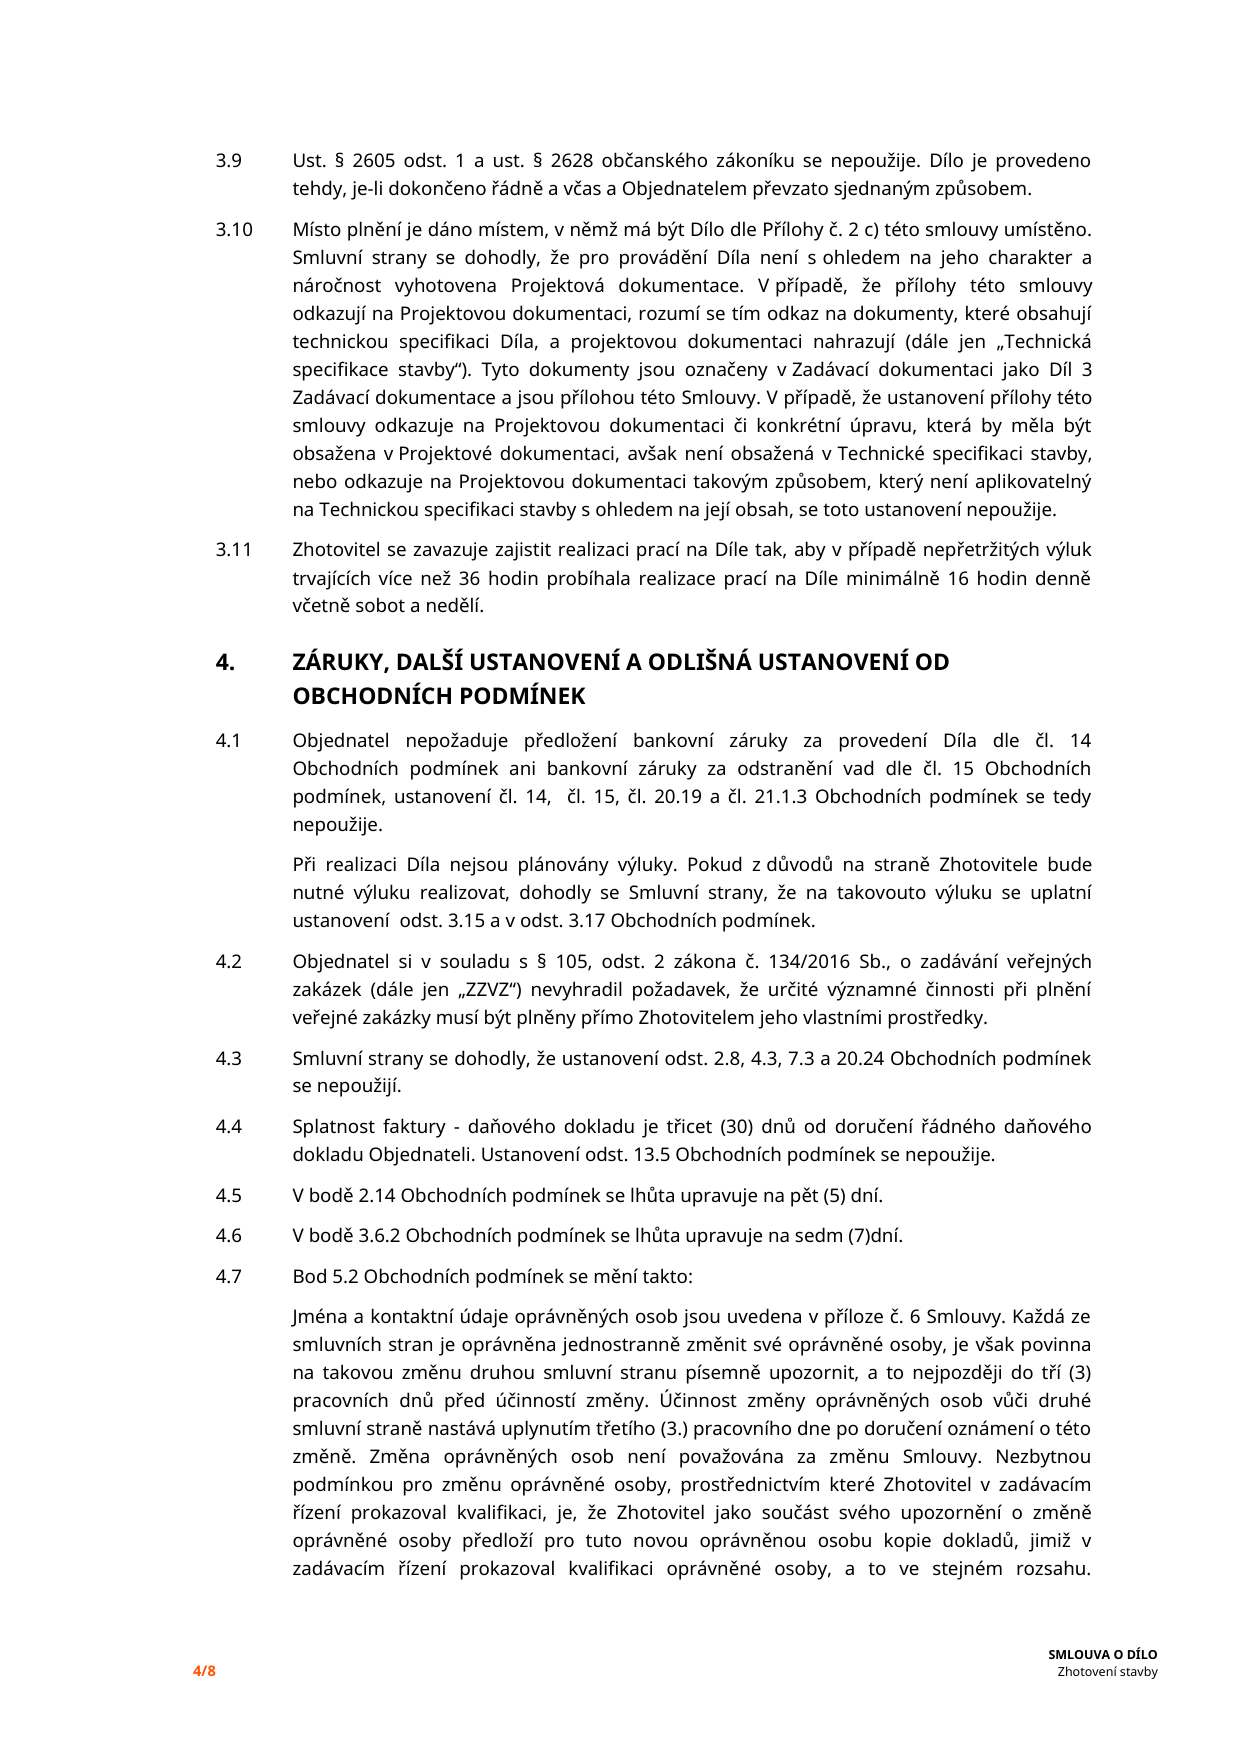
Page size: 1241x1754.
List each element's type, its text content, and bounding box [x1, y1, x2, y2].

text Objednatel si v souladu s § 105, odst. 2 zákona č. 134/2016 Sb., o zadávání veřejných zakázek (dále jen „ZZVZ“) nevyhradil požadavek, že určité významné činnosti při plnění veřejné zakázky musí být plněny přímo Zhotovitelem jeho vlastními prostředky. [216, 948, 1093, 1030]
text Zhotovitel se zavazuje zajistit realizaci prací na Díle tak, aby v případě nepřetržitých výluk trvajících více než 36 hodin probíhala realizace prací na Díle minimálně 16 hodin denně včetně sobot a nedělí. [216, 537, 1093, 618]
text ZÁRUKY, DALŠÍ USTANOVENÍ A ODLIŠNÁ USTANOVENÍ OD OBCHODNÍCH PODMÍNEK [216, 646, 1093, 711]
text Objednatel nepožaduje předložení bankovní záruky za provedení Díla dle čl. 14 Obchodních podmínek ani bankovní záruky za odstranění vad dle čl. 15 Obchodních podmínek, ustanovení čl. 14, čl. 15, čl. 20.19 a čl. 21.1.3 Obchodních podmínek se tedy nepoužije. [216, 727, 1093, 837]
text Ust. § 2605 odst. 1 a ust. § 2628 občanského zákoníku se nepoužije. Dílo je provedeno tehdy, je-li dokončeno řádně a včas a Objednatelem převzato sjednaným způsobem. [216, 147, 1093, 201]
text Místo plnění je dáno místem, v němž má být Dílo dle Přílohy č. 2 c) této smlouvy umístěno. Smluvní strany se dohodly, že pro provádění Díla není s ohledem na jeho charakter a náročnost vyhotovena Projektová dokumentace. V případě, že přílohy této smlouvy odkazují na Projektovou dokumentaci, rozumí se tím odkaz na dokumenty, které obsahují technickou specifikaci Díla, a projektovou dokumentaci nahrazují (dále jen „Technická specifikace stavby“). Tyto dokumenty jsou označeny v Zadávací dokumentaci jako Díl 3 Zadávací dokumentace a jsou přílohou této Smlouvy. V případě, že ustanovení přílohy této smlouvy odkazuje na Projektovou dokumentaci či konkrétní úpravu, která by měla být obsažena v Projektové dokumentaci, avšak není obsažená v Technické specifikaci stavby, nebo odkazuje na Projektovou dokumentaci takovým způsobem, který není aplikovatelný na Technickou specifikaci stavby s ohledem na její obsah, se toto ustanovení nepoužije. [216, 216, 1093, 522]
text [292, 1303, 1093, 1581]
text V bodě 2.14 Obchodních podmínek se lhůta upravuje na pět (5) dní. [216, 1182, 1093, 1207]
text Smluvní strany se dohodly, že ustanovení odst. 2.8, 4.3, 7.3 a 20.24 Obchodních podmínek se nepoužijí. [216, 1045, 1093, 1098]
text Bod 5.2 Obchodních podmínek se mění takto: [216, 1263, 1093, 1288]
text Při realizaci Díla nejsou plánovány výluky. Pokud z důvodů na straně Zhotovitele bude nutné výluku realizovat, dohodly se Smluvní strany, že na takovouto výluku se uplatní ustanovení odst. 3.15 a v odst. 3.17 Obchodních podmínek. [292, 852, 1093, 933]
text Splatnost faktury - daňového dokladu je třicet (30) dnů od doručení řádného daňového dokladu Objednateli. Ustanovení odst. 13.5 Obchodních podmínek se nepoužije. [216, 1113, 1093, 1167]
text V bodě 3.6.2 Obchodních podmínek se lhůta upravuje na sedm (7)dní. [216, 1222, 1093, 1248]
